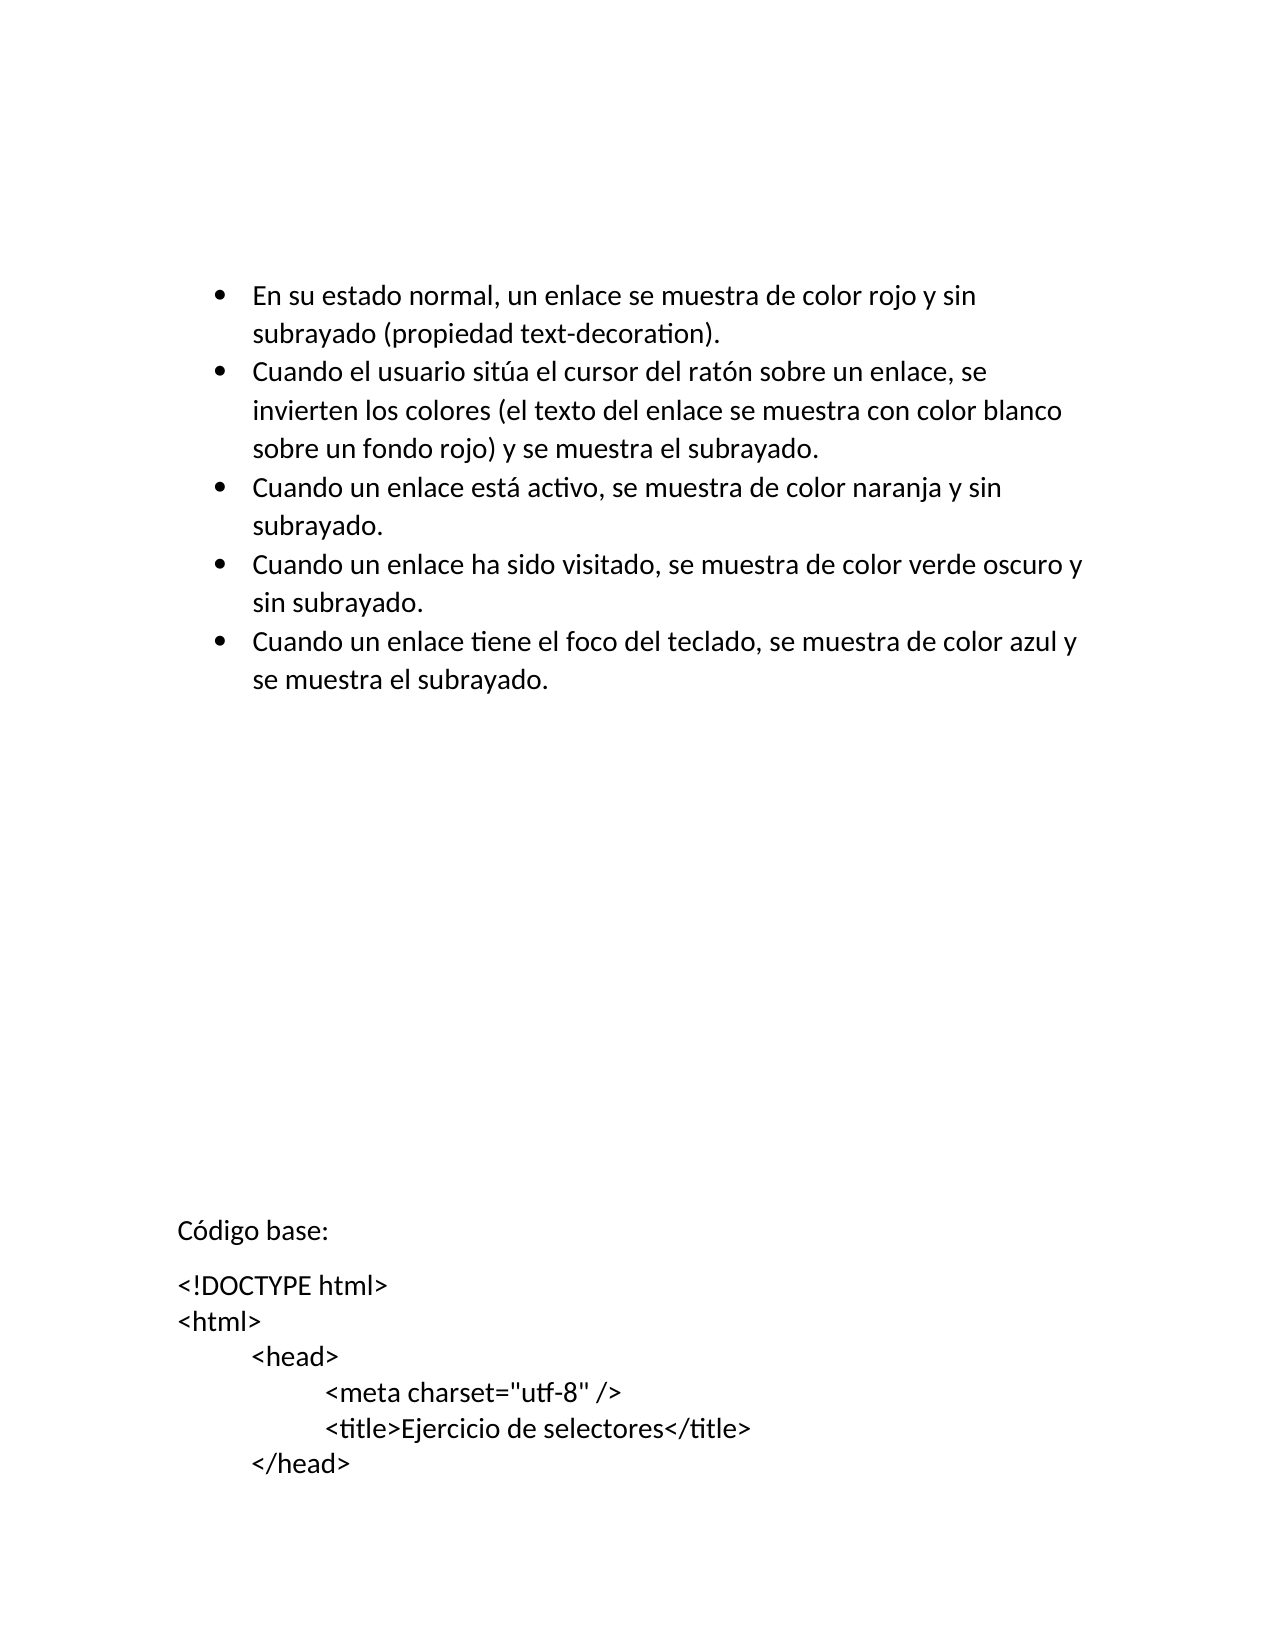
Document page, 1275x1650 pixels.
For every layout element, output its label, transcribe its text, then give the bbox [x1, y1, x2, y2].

text </head> [251, 1445, 1098, 1481]
text <title>Ejercicio de selectores</title> [325, 1410, 1098, 1445]
text Código base: [177, 1212, 1098, 1248]
list Cuando un enlace ha sido visitado, se muestra de color verde oscuro y sin subrayado. [215, 546, 1098, 620]
text <head> [251, 1338, 1098, 1374]
text <html> [177, 1303, 1098, 1338]
text <!DOCTYPE html> [177, 1267, 1098, 1303]
text <meta charset="utf-8" /> [325, 1374, 1098, 1410]
list En su estado normal, un enlace se muestra de color rojo y sin subrayado (propiedad text-decoration). [215, 277, 1098, 351]
list Cuando un enlace tiene el foco del teclado, se muestra de color azul y se muestra el subrayado. [215, 623, 1098, 697]
list Cuando un enlace está activo, se muestra de color naranja y sin subrayado. [215, 469, 1098, 543]
list Cuando el usuario sitúa el cursor del ratón sobre un enlace, se invierten los colores (el texto del enlace se muestra con color blanco sobre un fondo rojo) y se muestra el subrayado. [215, 353, 1098, 466]
